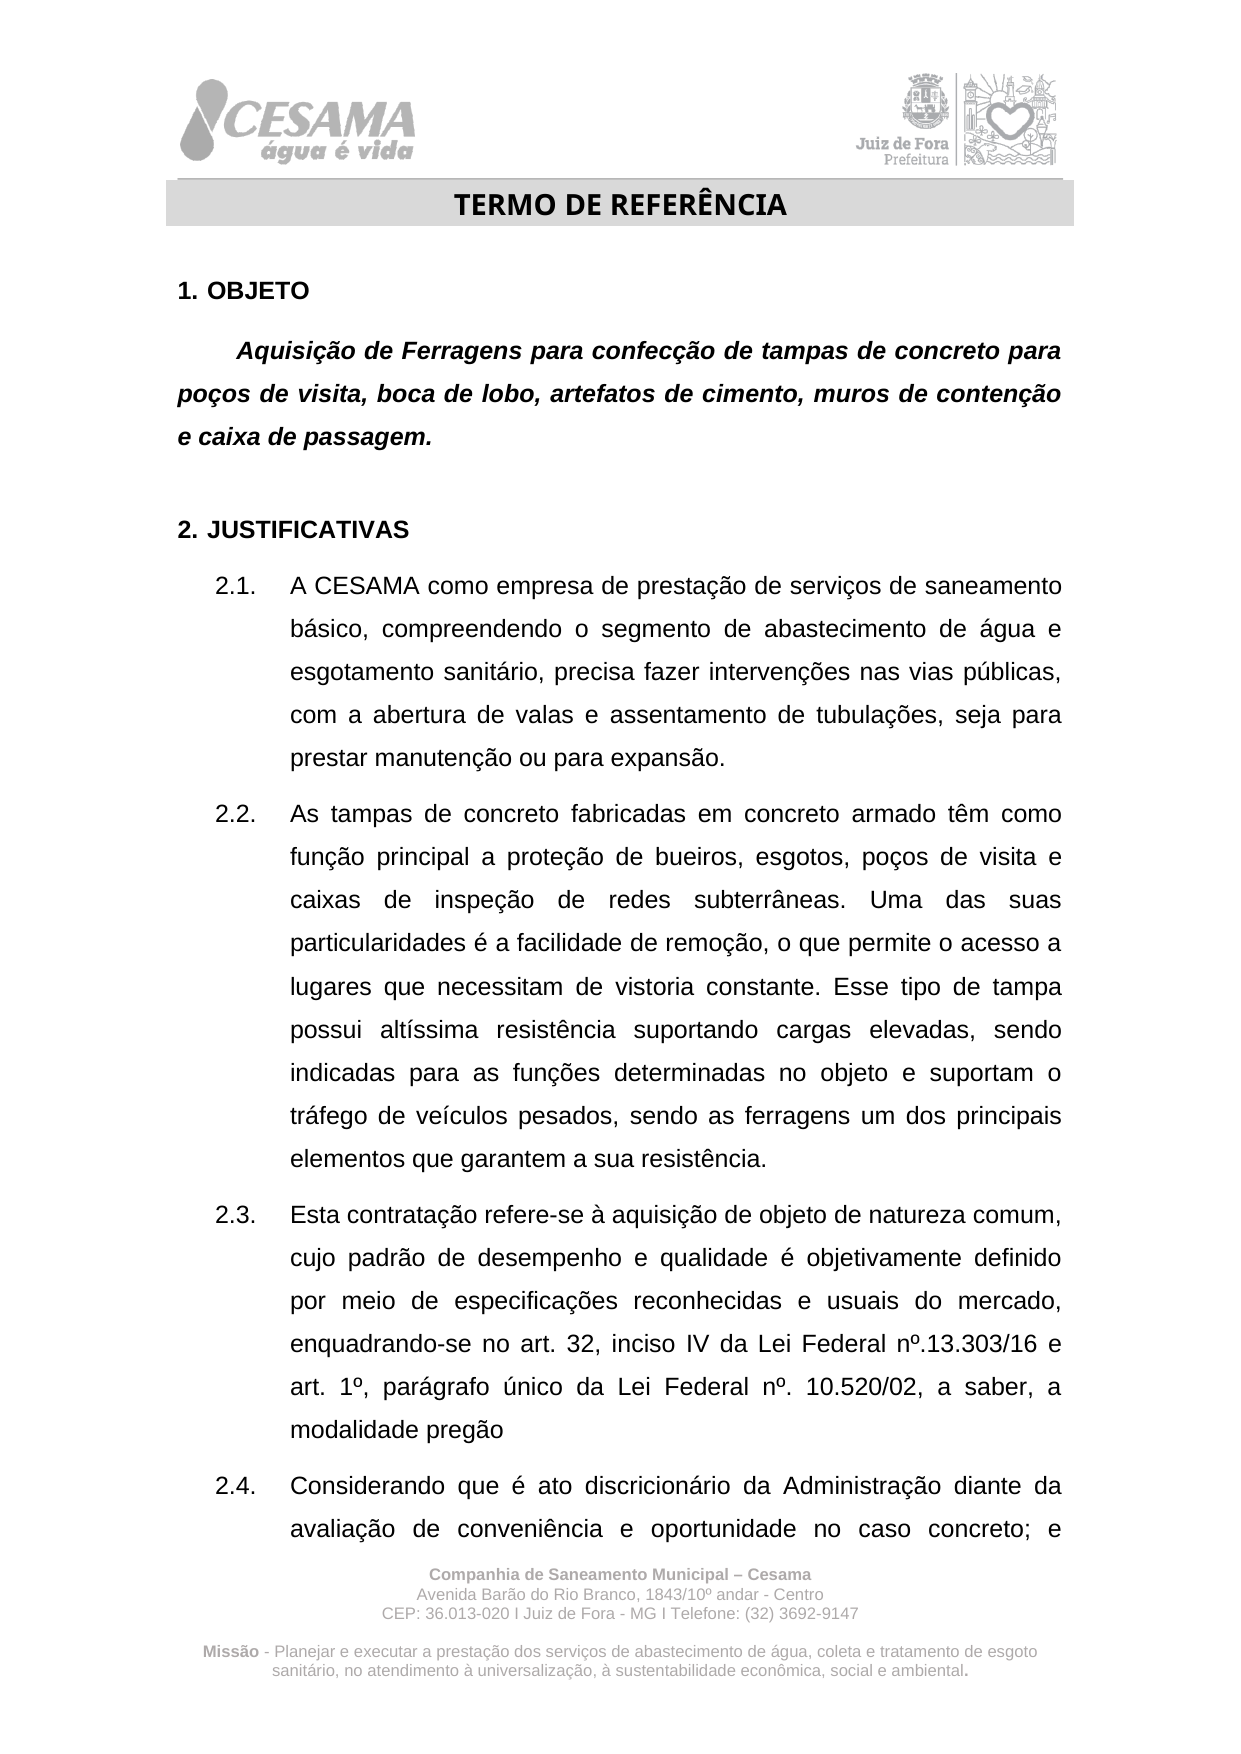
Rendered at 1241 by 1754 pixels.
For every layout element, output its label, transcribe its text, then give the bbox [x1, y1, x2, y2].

text Aquisição de Ferragens para confecção de tampas de concreto para poços de visita, boca de lobo, artefatos de cimento, muros de contenção e caixa de passagem. [177, 336, 1063, 451]
table_header TERMO DE REFERÊNCIA [166, 180, 1074, 226]
list A CESAMA como empresa de prestação de serviços de saneamento básico, compreendendo o segmento de abastecimento de água e esgotamento sanitário, precisa fazer intervenções nas vias públicas, com a abertura de valas e assentamento de tubulações, seja para prestar manutenção ou para expansão. [215, 571, 1063, 772]
list JUSTIFICATIVAS [177, 515, 1063, 544]
picture [177, 73, 1064, 180]
list As tampas de concreto fabricadas em concreto armado têm como função principal a proteção de bueiros, esgotos, poços de visita e caixas de inspeção de redes subterrâneas. Uma das suas particularidades é a facilidade de remoção, o que permite o acesso a lugares que necessitam de vistoria constante. Esse tipo de tampa possui altíssima resistência suportando cargas elevadas, sendo indicadas para as funções determinadas no objeto e suportam o tráfego de veículos pesados, sendo as ferragens um dos principais elementos que garantem a sua resistência. [215, 799, 1063, 1173]
list Esta contratação refere-se à aquisição de objeto de natureza comum, cujo padrão de desempenho e qualidade é objetivamente definido por meio de especificações reconhecidas e usuais do mercado, enquadrando-se no art. 32, inciso IV da Lei Federal nº.13.303/16 e art. 1º, parágrafo único da Lei Federal nº. 10.520/02, a saber, a modalidade pregão [215, 1200, 1063, 1444]
list OBJETO [177, 276, 1063, 305]
